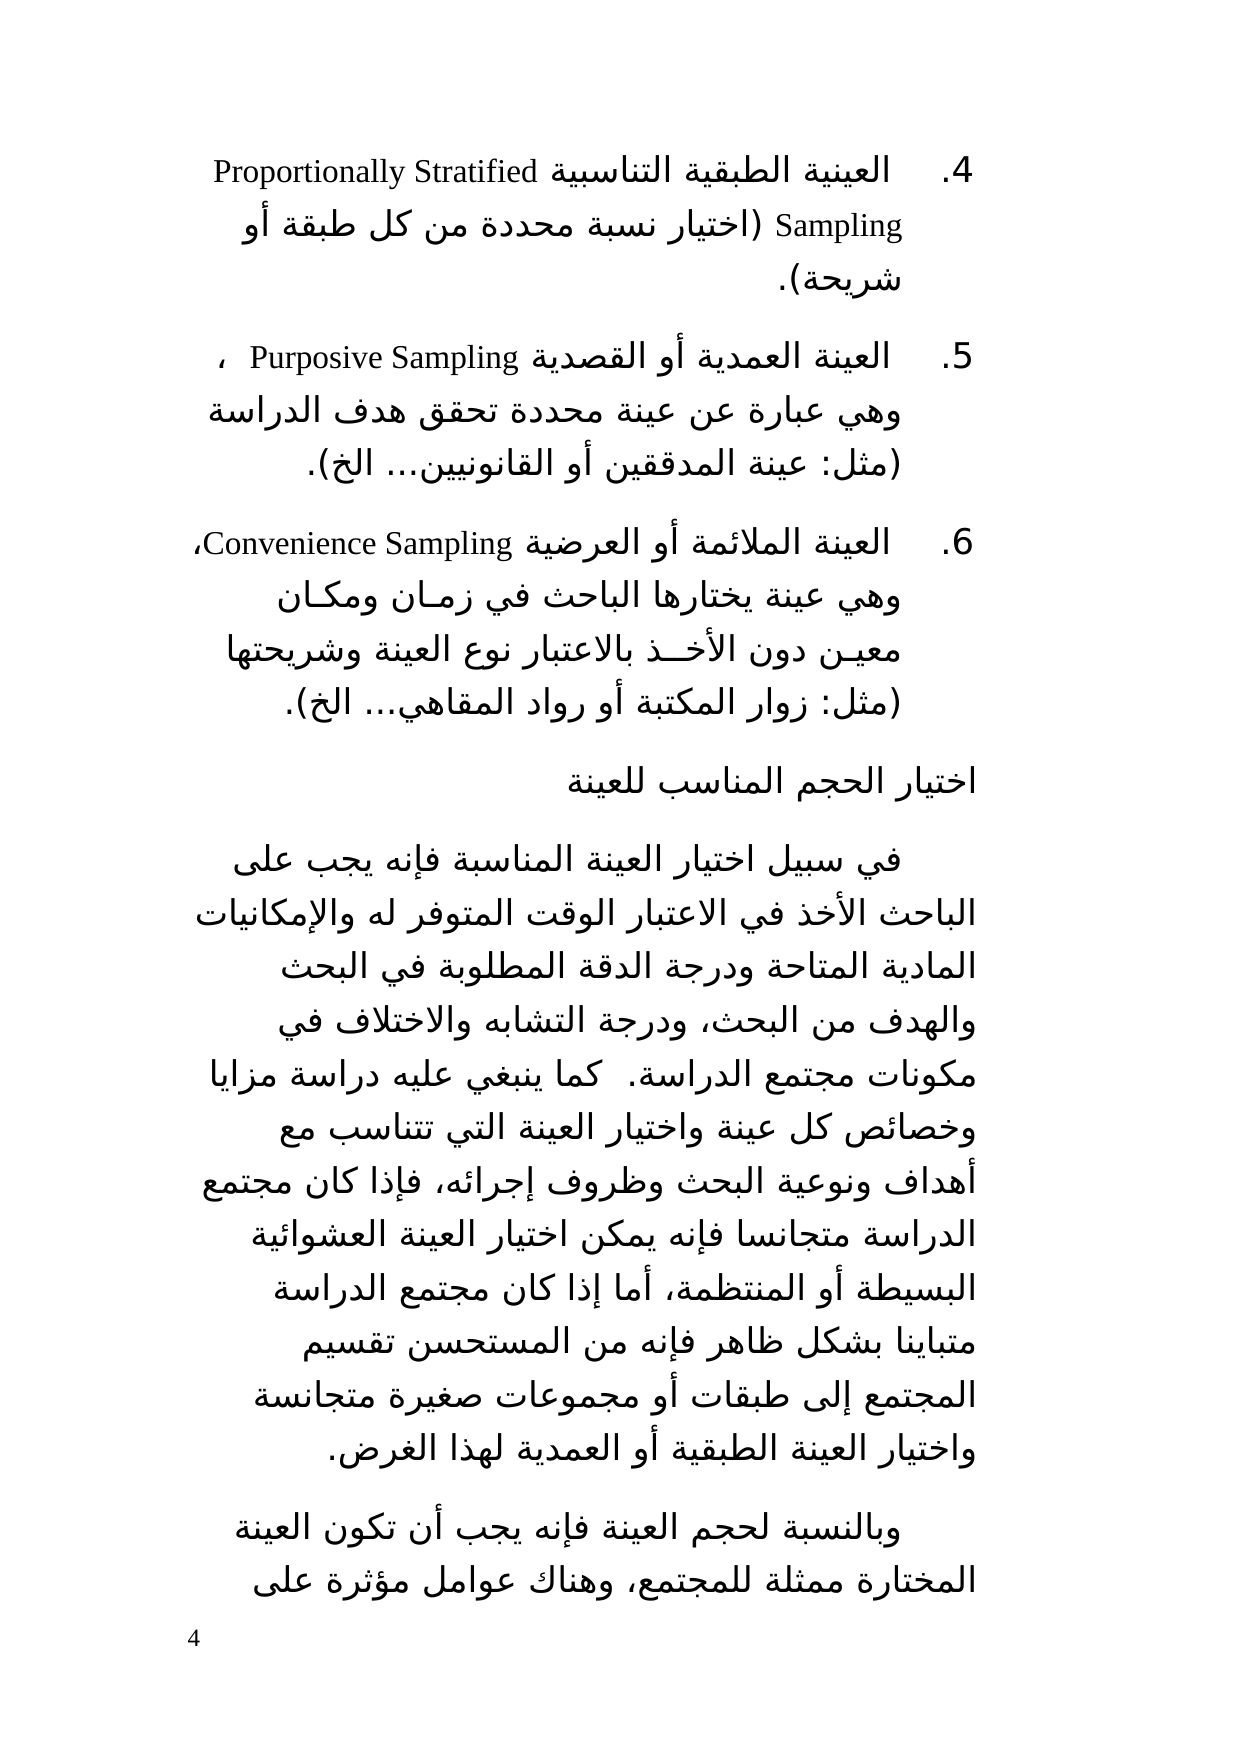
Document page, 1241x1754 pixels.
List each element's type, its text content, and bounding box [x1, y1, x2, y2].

list العينة الملائمة أو العرضية Convenience Sampling، وهي عينة يختارها الباحث في زمـان ومكـان معيـن دون الأخــذ بالاعتبار نوع العينة وشريحتها (مثل: زوار المكتبة أو رواد المقاهي... الخ). [187, 521, 940, 723]
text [187, 1506, 978, 1601]
list العينية الطبقية التناسبية Proportionally Stratified Sampling (اختيار نسبة محددة من كل طبقة أو شريحة). [187, 150, 940, 298]
text في سبيل اختيار العينة المناسبة فإنه يجب على الباحث الأخذ في الاعتبار الوقت المتوفر له والإمكانيات المادية المتاحة ودرجة الدقة المطلوبة في البحث والهدف من البحث، ودرجة التشابه والاختلاف في مكونات مجتمع الدراسة. كما ينبغي عليه دراسة مزايا وخصائص كل عينة واختيار العينة التي تتناسب مع أهداف ونوعية البحث وظروف إجرائه، فإذا كان مجتمع الدراسة متجانسا فإنه يمكن اختيار العينة العشوائية البسيطة أو المنتظمة، أما إذا كان مجتمع الدراسة متباينا بشكل ظاهر فإنه من المستحسن تقسيم المجتمع إلى طبقات أو مجموعات صغيرة متجانسة واختيار العينة الطبقية أو العمدية لهذا الغرض. [187, 839, 978, 1469]
text اختيار الحجم المناسب للعينة [187, 760, 978, 802]
list العينة العمدية أو القصدية Purposive Sampling ، وهي عبارة عن عينة محددة تحقق هدف الدراسة (مثل: عينة المدققين أو القانونيين... الخ). [187, 336, 940, 484]
